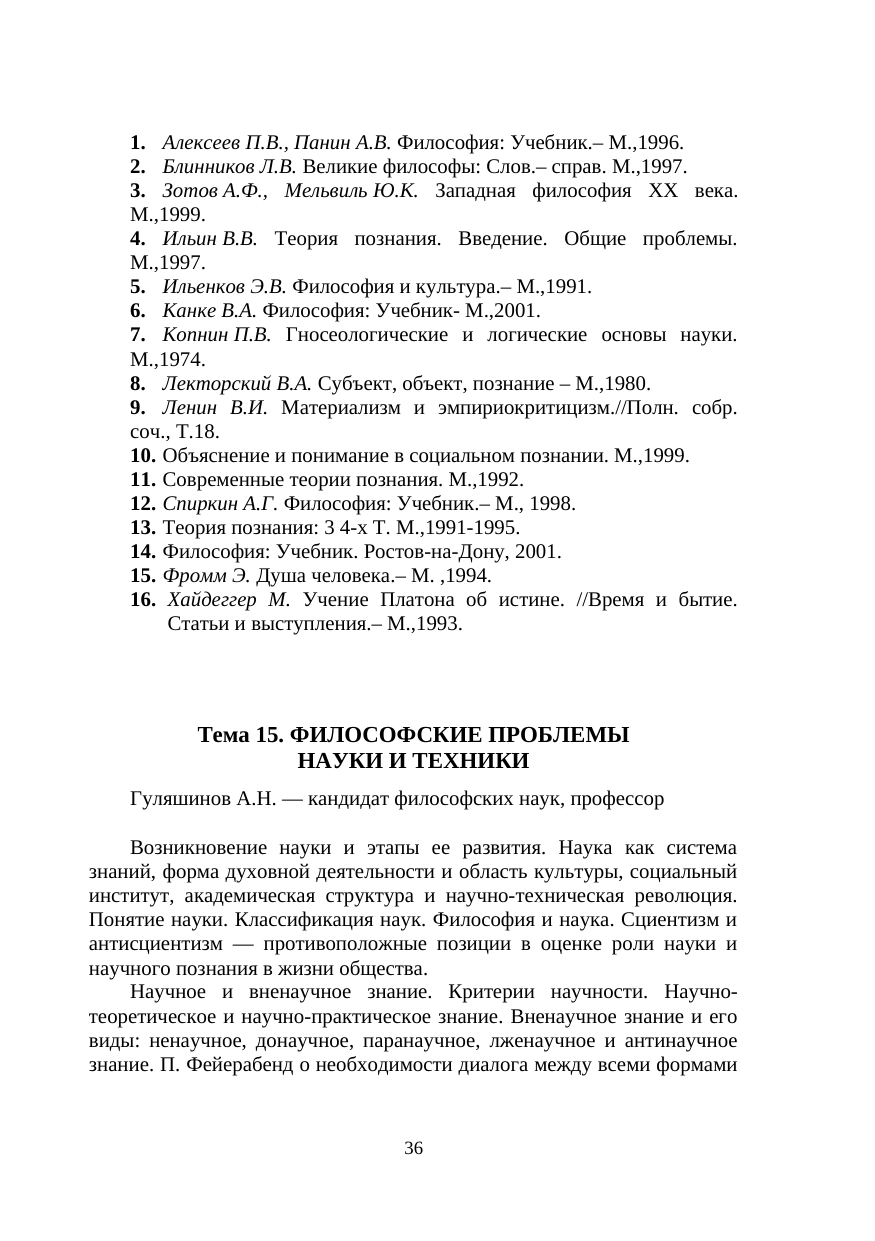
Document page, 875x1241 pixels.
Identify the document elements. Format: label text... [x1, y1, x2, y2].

text 6. Канке В.А. Философия: Учебник- М.,2001. [130, 298, 738, 322]
text Тема 15. ФИЛОСОФСКИЕ ПРОБЛЕМЫ [89, 721, 738, 747]
text 14. Философия: Учебник. Ростов-на-Дону, 2001. [130, 539, 738, 563]
text 5. Ильенков Э.В. Философия и культура.– М.,1991. [130, 274, 738, 298]
text Гуляшинов А.Н. — кандидат философских наук, профессор [89, 786, 738, 810]
text 8. Лекторский В.А. Субъект, объект, познание – М.,1980. [130, 371, 738, 394]
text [89, 979, 738, 1076]
text 2. Блинников Л.В. Великие философы: Слов.– справ. М.,1997. [130, 154, 738, 178]
text НАУКИ И ТЕХНИКИ [89, 747, 738, 773]
text 15. Фромм Э. Душа человека.– М. ,1994. [130, 563, 738, 587]
text 7. Копнин П.В. Гносеологические и логические основы науки. М.,1974. [130, 322, 738, 371]
text 13. Теория познания: 3 4-х Т. М.,1991-1995. [130, 515, 738, 539]
text 3. Зотов А.Ф., Мельвиль Ю.К. Западная философия XX века. М.,1999. [130, 178, 738, 226]
text 10. Объяснение и понимание в социальном познании. М.,1999. [130, 443, 738, 467]
text Возникновение науки и этапы ее развития. Наука как система знаний, форма духовной деятельности и область культуры, социальный институт, академическая структура и научно-техническая революция. Понятие науки. Классификация наук. Философия и наука. Сциентизм и антисциентизм — противоположные позиции в оценке роли науки и научного познания в жизни общества. [89, 835, 738, 979]
text 11. Современные теории познания. М.,1992. [130, 467, 738, 491]
text 1. Алексеев П.В., Панин А.В. Философия: Учебник.– М.,1996. [130, 130, 738, 154]
list Хайдеггер М. Учение Платона об истине. //Время и бытие. Статьи и выступления.– М.,1993. [130, 587, 738, 635]
text 4. Ильин В.В. Теория познания. Введение. Общие проблемы. М.,1997. [130, 226, 738, 274]
text 12. Спиркин А.Г. Философия: Учебник.– М., 1998. [130, 491, 738, 515]
text 9. Ленин В.И. Материализм и эмпириокритицизм.//Полн. собр. соч., Т.18. [130, 394, 738, 443]
